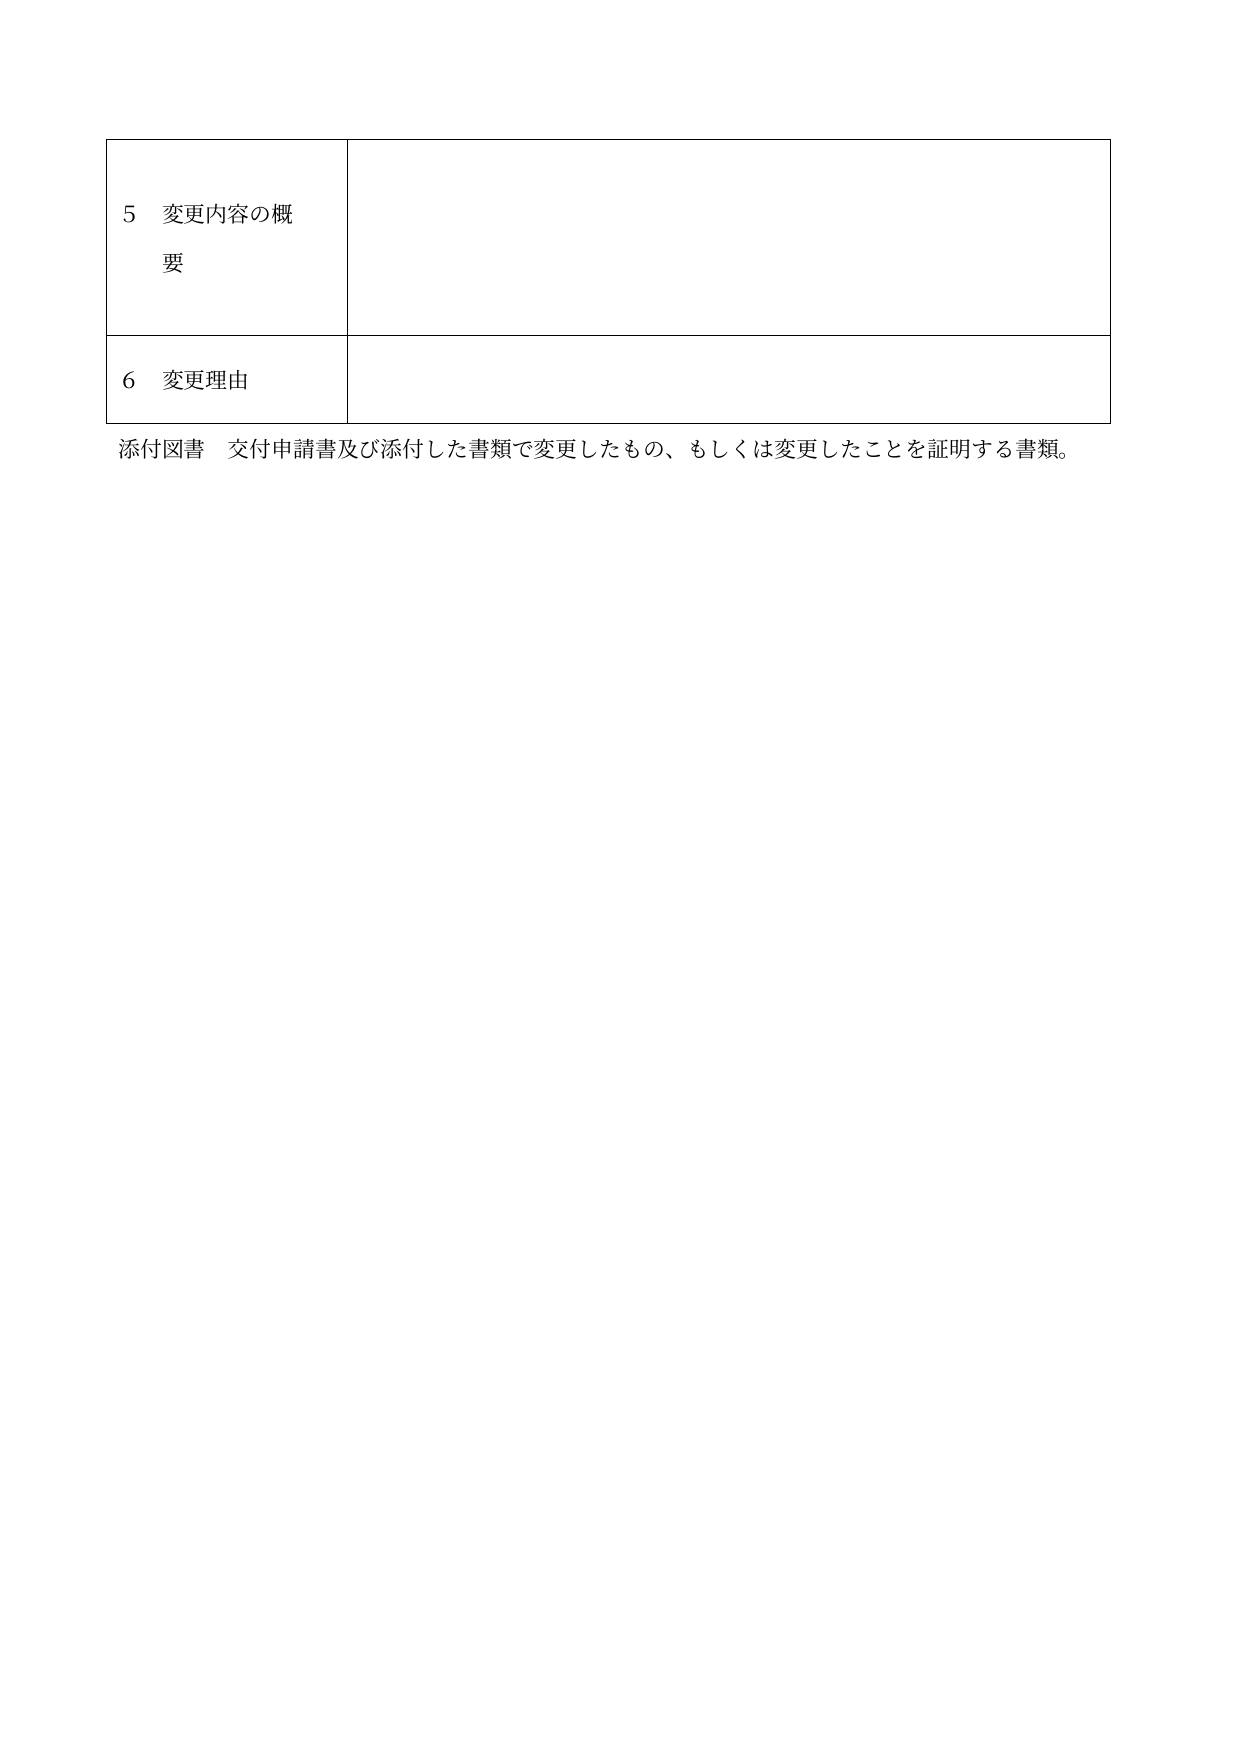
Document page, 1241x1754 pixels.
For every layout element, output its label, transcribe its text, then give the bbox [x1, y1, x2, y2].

table_cell ６ 変更理由 [107, 336, 347, 423]
text 添付図書 交付申請書及び添付した書類で変更したもの、もしくは変更したことを証明する書類。 [118, 424, 1122, 473]
table_cell [348, 140, 1110, 334]
table_cell ５ 変更内容の概 要 [107, 140, 347, 334]
table_cell [348, 336, 1110, 423]
